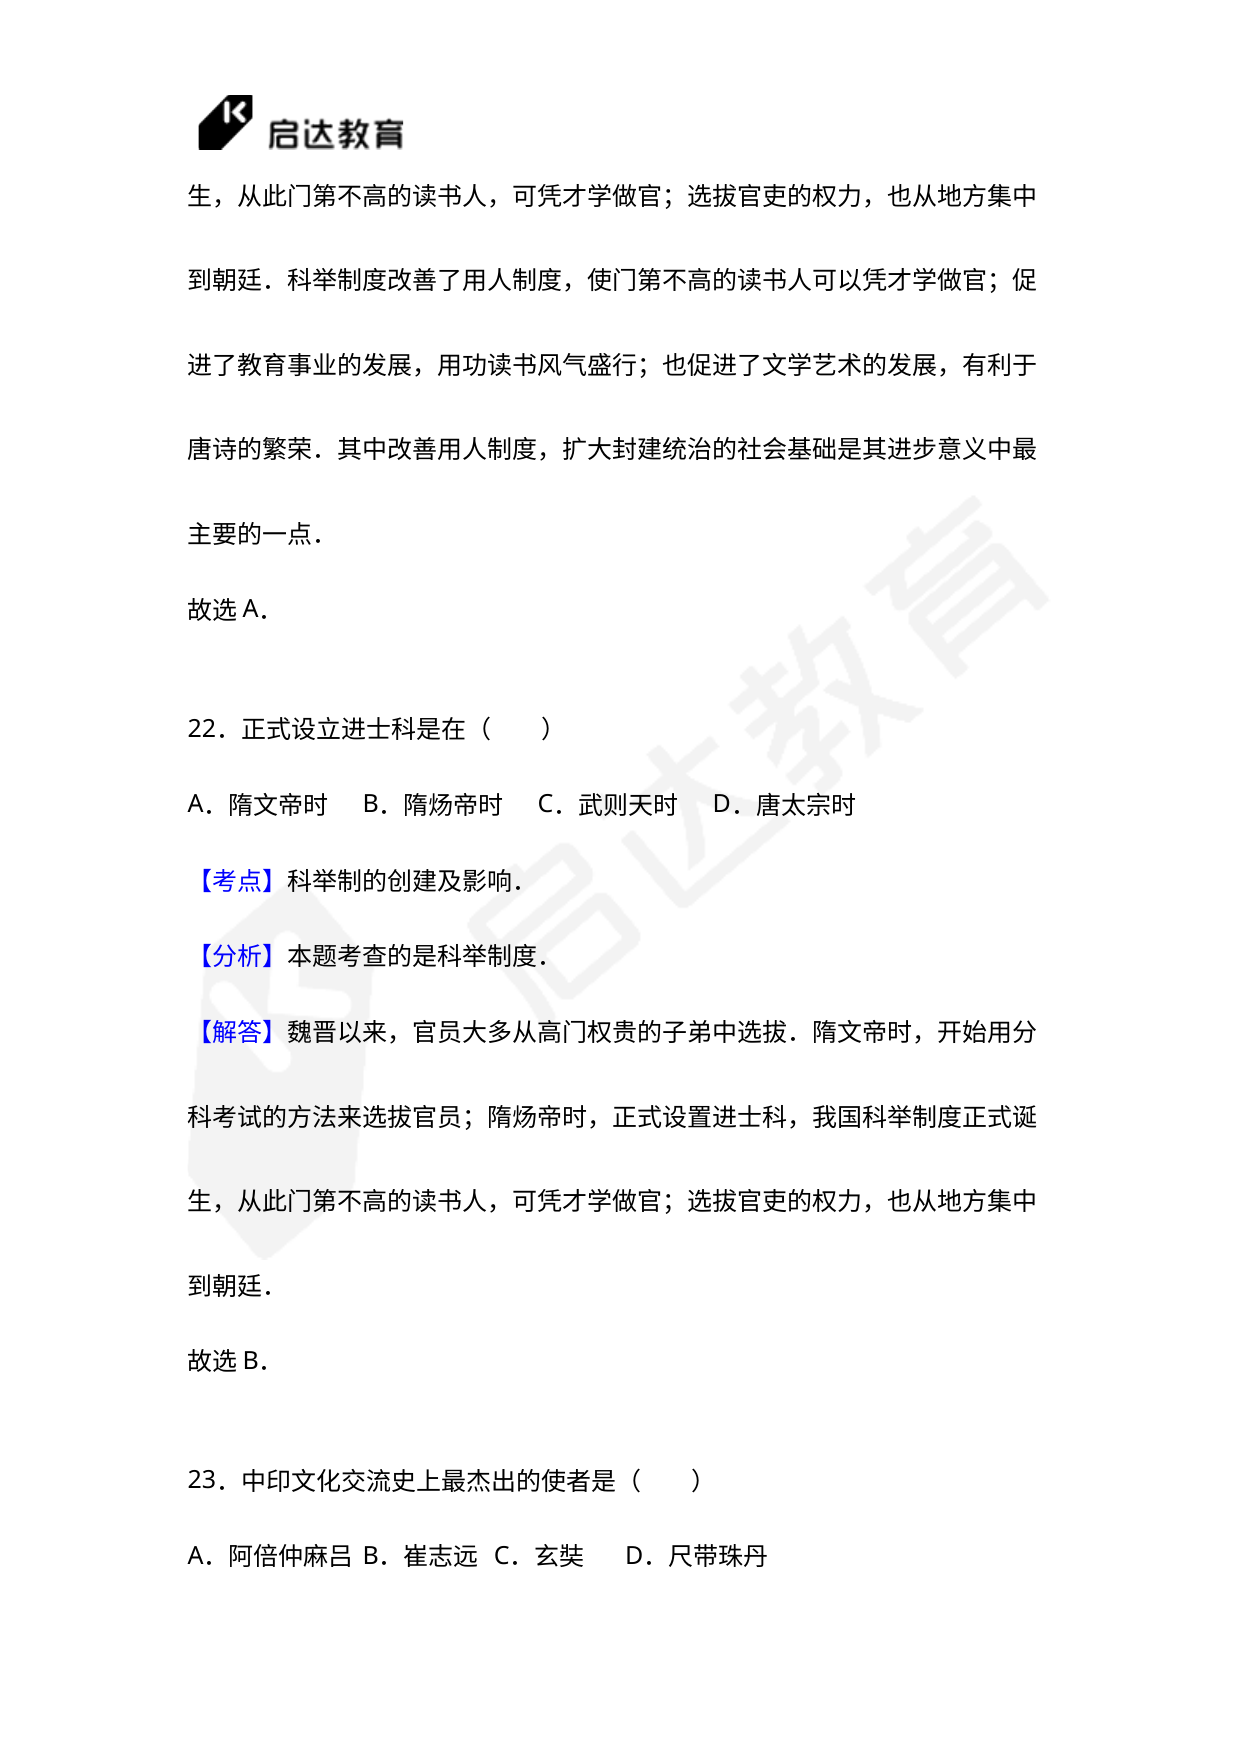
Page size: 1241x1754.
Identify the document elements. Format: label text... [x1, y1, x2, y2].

text A．阿倍仲麻吕 B．崔志远 C．玄奘 D．尺带珠丹 [187, 1522, 1053, 1587]
text 【考点】科举制的创建及影响． [187, 847, 1053, 912]
text 23．中印文化交流史上最杰出的使者是（ ） [187, 1447, 1053, 1512]
text 【解答】魏晋以来，官员大多从高门权贵的子弟中选拔．隋文帝时，开始用分科考试的方法来选拔官员；隋炀帝时，正式设置进士科，我国科举制度正式诞生，从此门第不高的读书人，可凭才学做官；选拔官吏的权力，也从地方集中到朝廷． [187, 998, 1053, 1317]
text 22．正式设立进士科是在（ ） [187, 695, 1053, 760]
text 故选A． [187, 576, 1053, 641]
text 【分析】本题考查的是科举制度． [187, 922, 1053, 987]
picture [198, 95, 404, 150]
text A．隋文帝时 B．隋炀帝时 C．武则天时 D．唐太宗时 [187, 771, 1053, 836]
text 故选B． [187, 1327, 1053, 1392]
